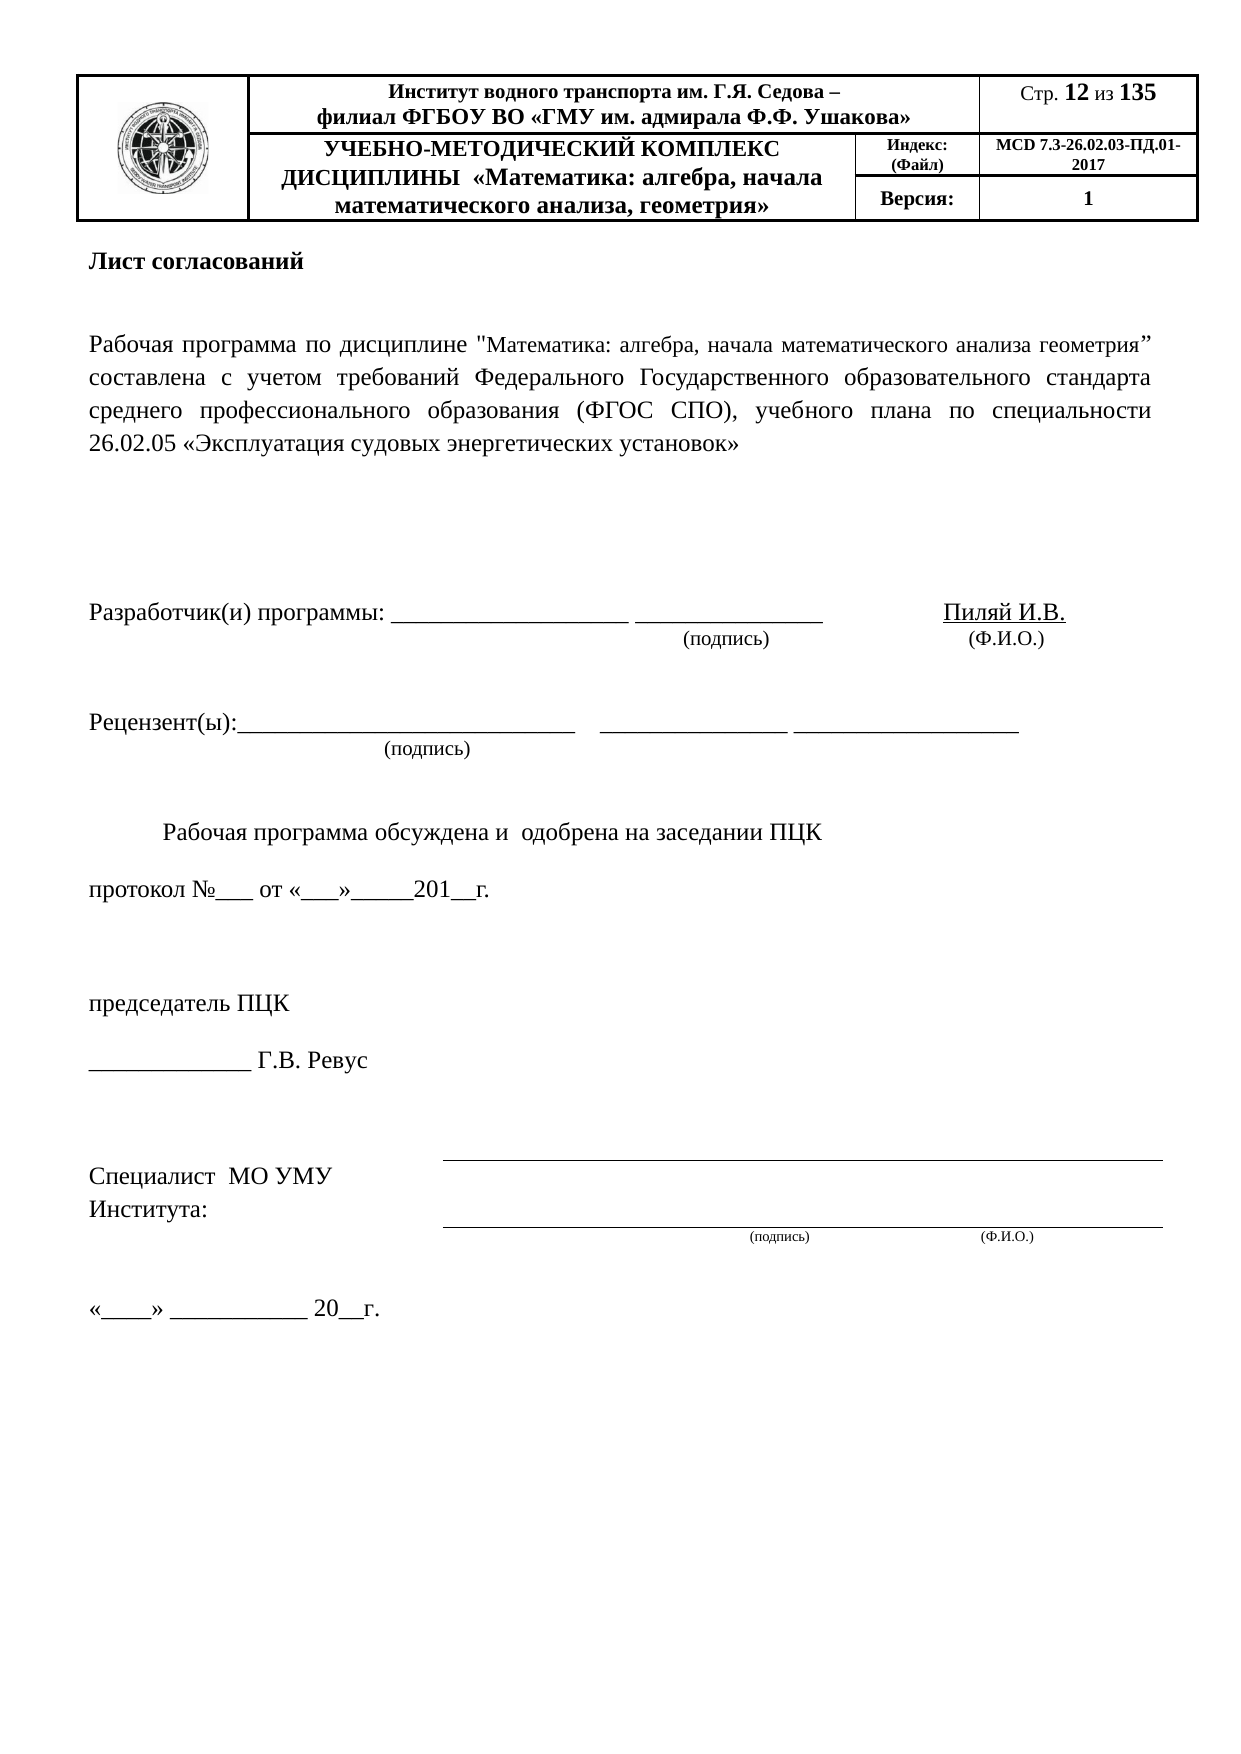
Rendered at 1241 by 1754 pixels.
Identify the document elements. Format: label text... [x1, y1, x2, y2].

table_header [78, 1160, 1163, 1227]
text Рабочая программа по дисциплине "Математика: алгебра, начала математического анализа геометрия” составлена с учетом требований Федерального Государственного образовательного стандарта среднего профессионального образования (ФГОС СПО), учебного плана по специальности 26.02.05 «Эксплуатация судовых энергетических установок» [89, 329, 1152, 457]
text (подпись) (Ф.И.О.) [89, 625, 1152, 649]
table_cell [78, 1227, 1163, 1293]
text Разработчик(и) программы: ___________________ _______________ Пиляй И.В. [89, 597, 1152, 625]
text Рецензент(ы):___________________________ _______________ __________________ [89, 707, 1152, 736]
picture [117, 102, 209, 194]
text протокол №___ от «___»_____201__г. [89, 874, 1152, 903]
text Рабочая программа обсуждена и одобрена на заседании ПЦК [89, 817, 1152, 845]
text _____________ Г.В. Ревус [89, 1045, 1152, 1074]
text председатель ПЦК [89, 988, 1152, 1016]
text «____» ___________ 20__г. [89, 1293, 1152, 1321]
text (подпись) [89, 736, 1152, 760]
text Лист согласований [89, 246, 1152, 275]
